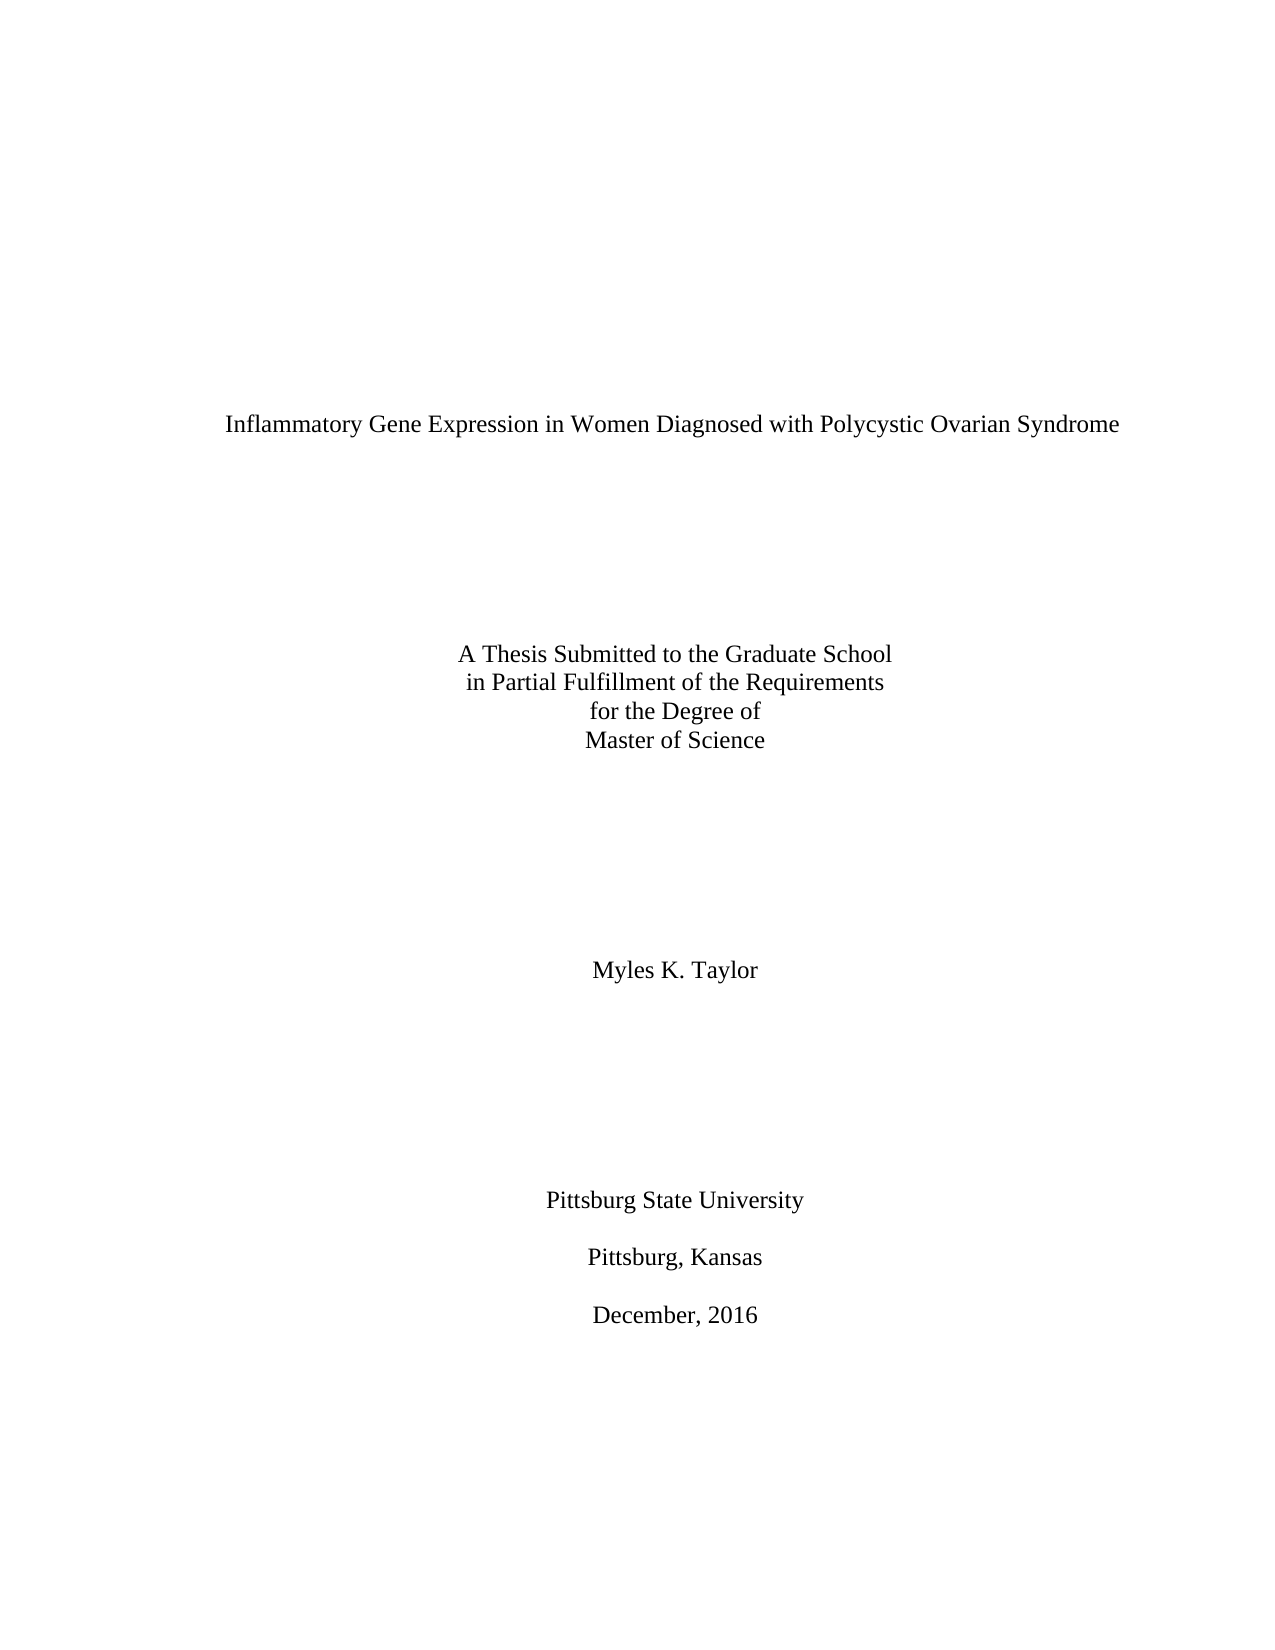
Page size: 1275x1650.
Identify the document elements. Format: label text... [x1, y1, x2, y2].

text for the Degree of [225, 696, 1125, 725]
text December, 2016 [225, 1300, 1125, 1329]
text Pittsburg State University [225, 1185, 1125, 1214]
text A Thesis Submitted to the Graduate School [225, 639, 1125, 667]
text Pittsburg, Kansas [225, 1242, 1125, 1271]
text in Partial Fulfillment of the Requirements [225, 667, 1125, 696]
text Myles K. Taylor [225, 955, 1125, 984]
text Master of Science [225, 725, 1125, 754]
text Inflammatory Gene Expression in Women Diagnosed with Polycystic Ovarian Syndrome [225, 409, 1125, 437]
